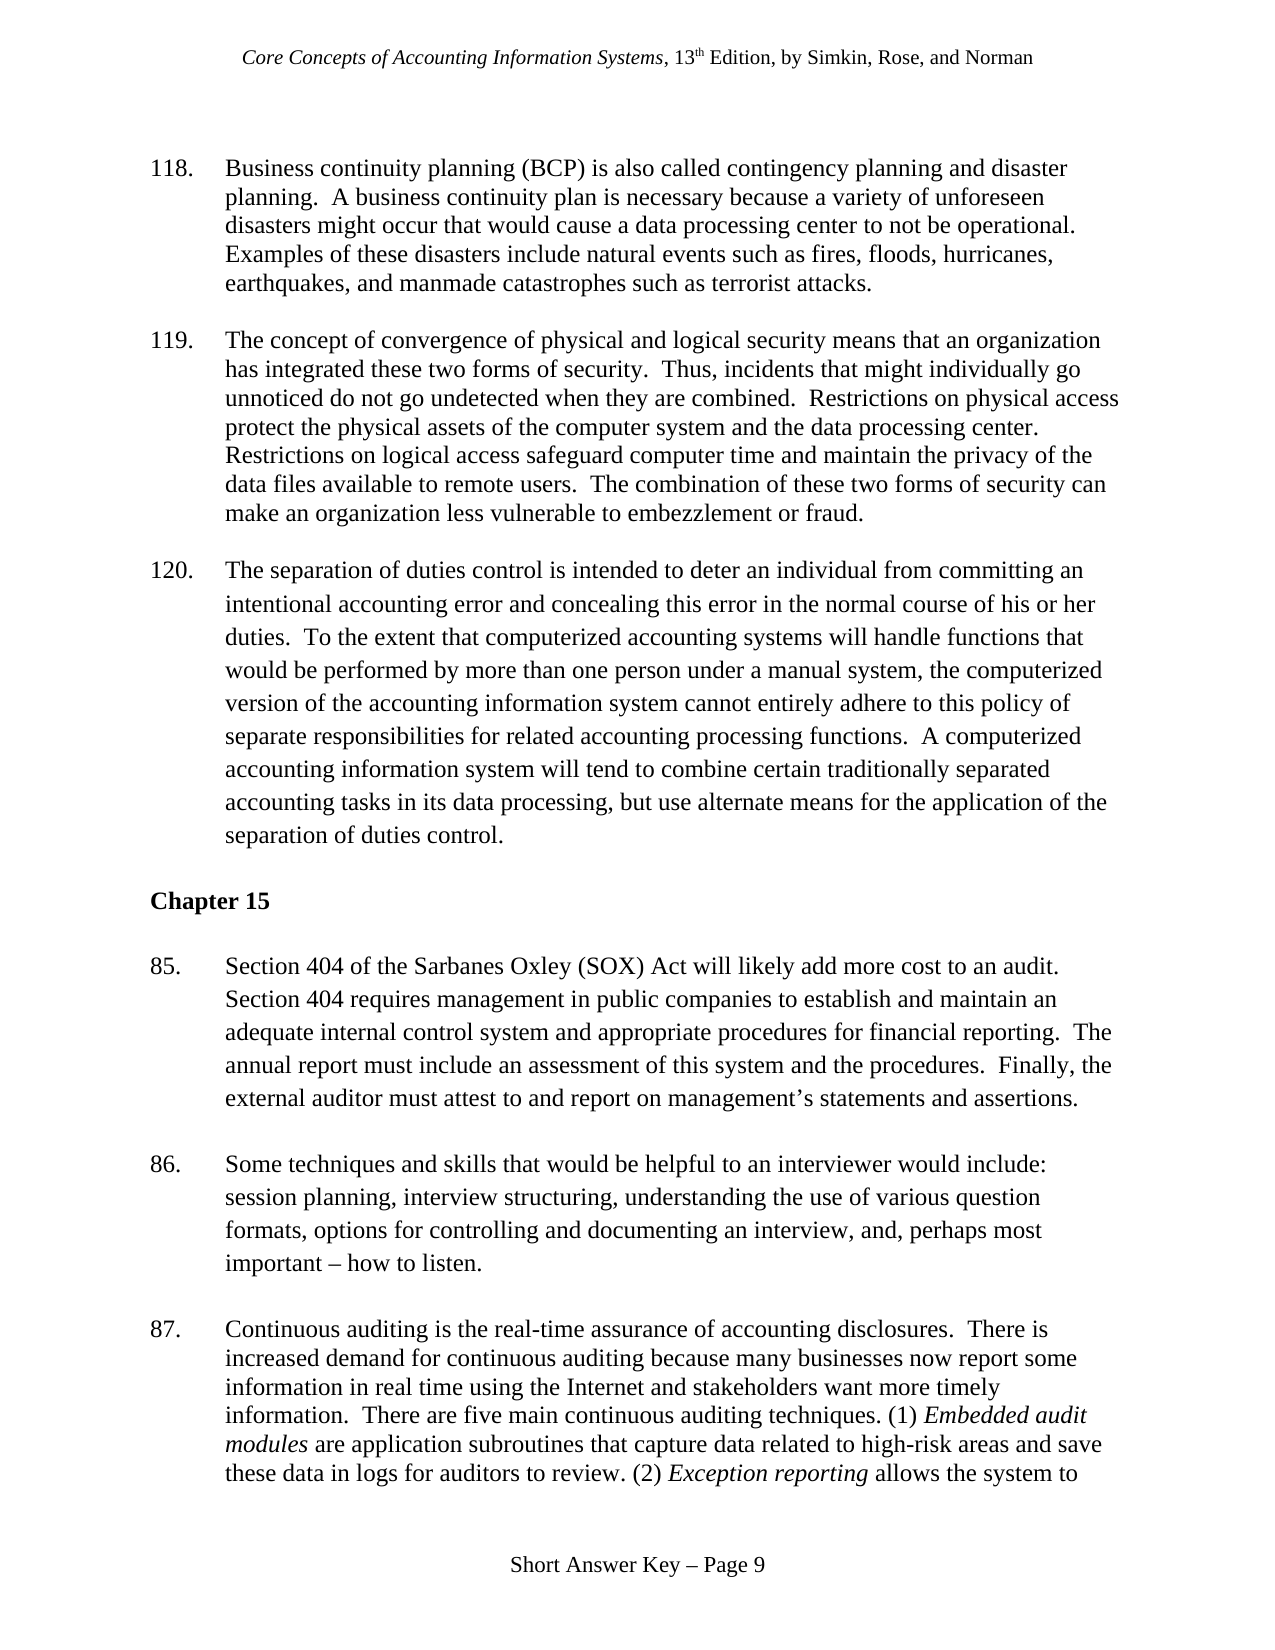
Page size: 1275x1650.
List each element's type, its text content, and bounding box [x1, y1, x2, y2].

text Chapter 15 [150, 886, 1125, 914]
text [150, 1314, 1125, 1487]
text 120. The separation of duties control is intended to deter an individual from committing an intentional accounting error and concealing this error in the normal course of his or her duties. To the extent that computerized accounting systems will handle functions that would be performed by more than one person under a manual system, the computerized version of the accounting information system cannot entirely adhere to this policy of separate responsibilities for related accounting processing functions. A computerized accounting information system will tend to combine certain traditionally separated accounting tasks in its data processing, but use alternate means for the application of the separation of duties control. [150, 556, 1125, 848]
text 85. Section 404 of the Sarbanes Oxley (SOX) Act will likely add more cost to an audit. Section 404 requires management in public companies to establish and maintain an adequate internal control system and appropriate procedures for financial reporting. The annual report must include an assessment of this system and the procedures. Finally, the external auditor must attest to and report on management’s statements and assertions. [150, 951, 1125, 1112]
subtitle 118. Business continuity planning (BCP) is also called contingency planning and disaster planning. A business continuity plan is necessary because a variety of unforeseen disasters might occur that would cause a data processing center to not be operational. Examples of these disasters include natural events such as fires, floods, hurricanes, earthquakes, and manmade catastrophes such as terrorist attacks. [75, 153, 1125, 297]
text 119. The concept of convergence of physical and logical security means that an organization has integrated these two forms of security. Thus, incidents that might individually go unnoticed do not go undetected when they are combined. Restrictions on physical access protect the physical assets of the computer system and the data processing center. Restrictions on logical access safeguard computer time and maintain the privacy of the data files available to remote users. The combination of these two forms of security can make an organization less vulnerable to embezzlement or fraud. [75, 326, 1125, 527]
text 86. Some techniques and skills that would be helpful to an interviewer would include: session planning, interview structuring, understanding the use of various question formats, options for controlling and documenting an interview, and, perhaps most important – how to listen. [75, 1149, 1125, 1277]
